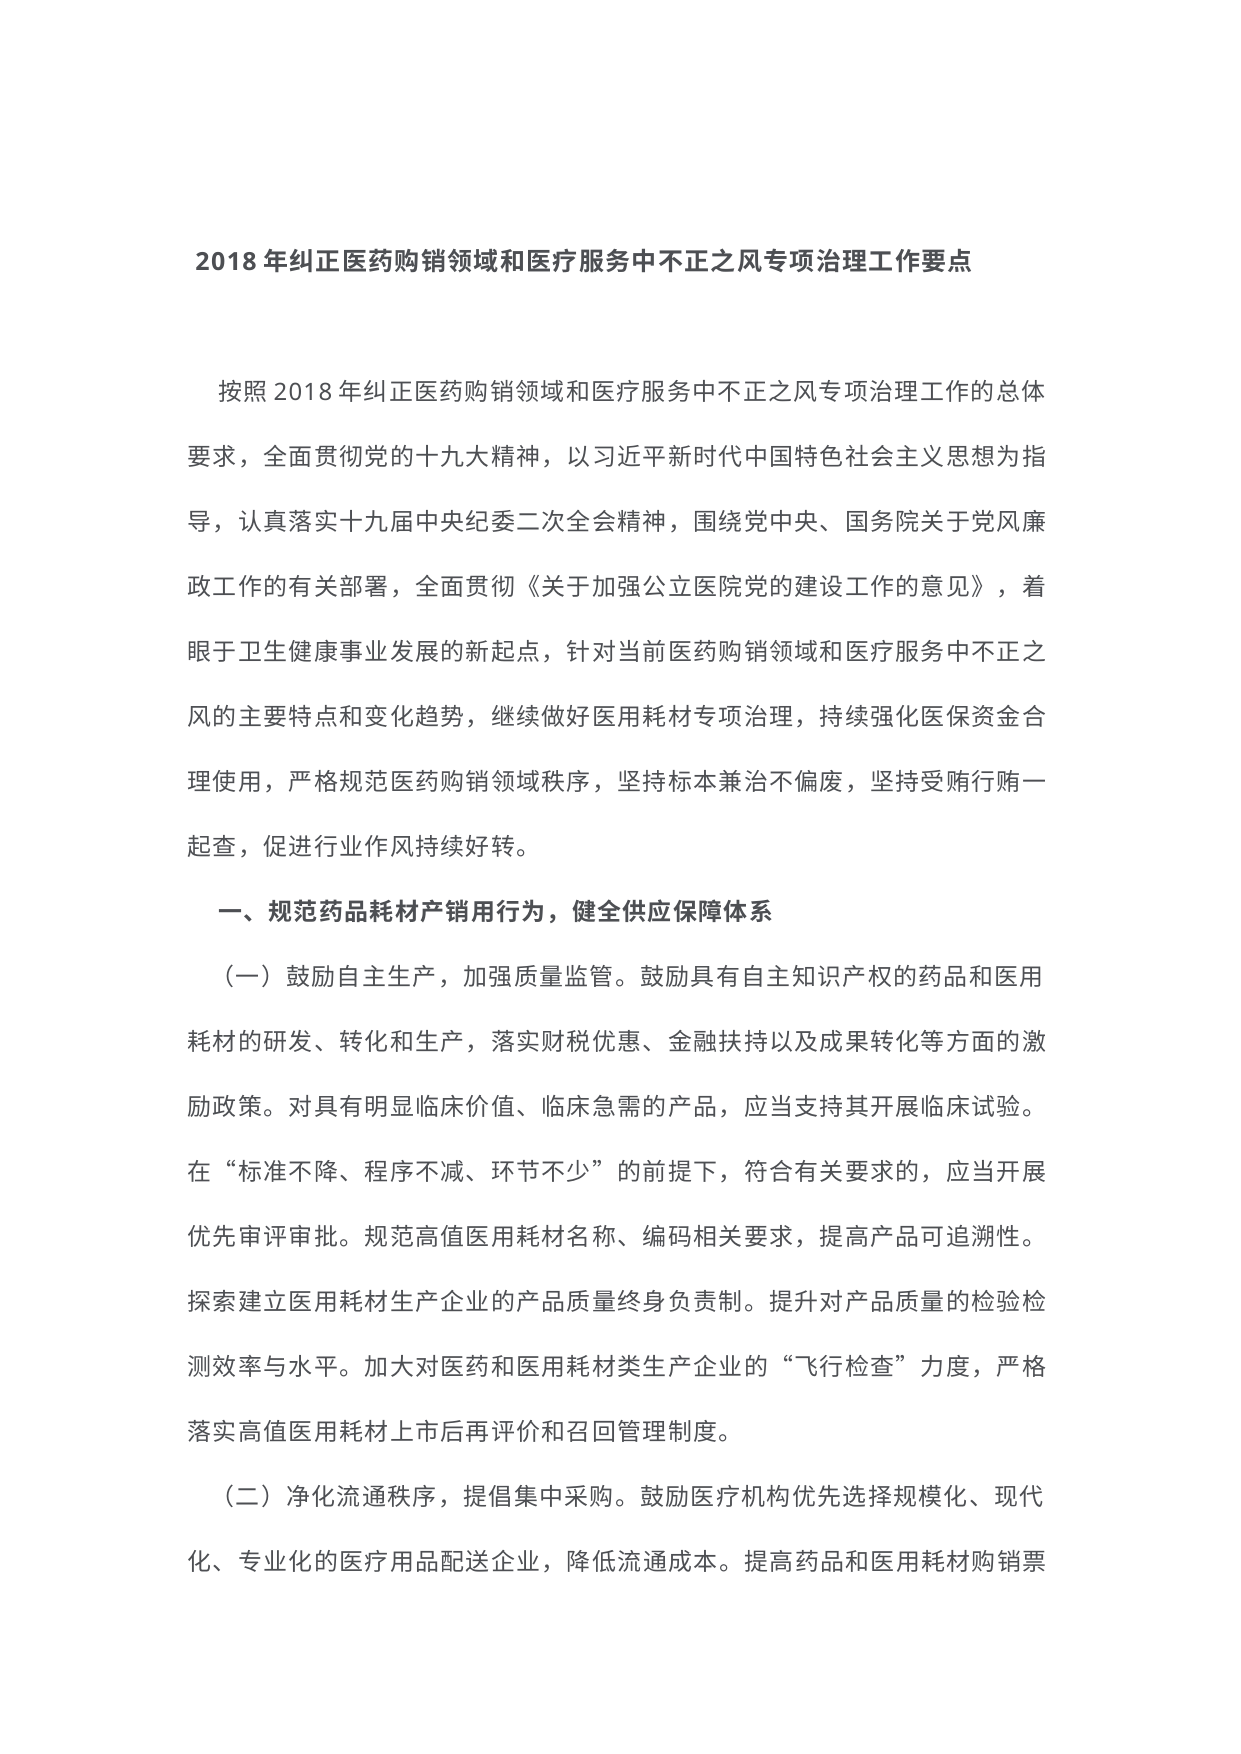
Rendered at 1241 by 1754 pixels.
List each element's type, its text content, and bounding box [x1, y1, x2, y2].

text 2018年纠正医药购销领域和医疗服务中不正之风专项治理工作要点 [187, 227, 1053, 292]
text 一、规范药品耗材产销用行为，健全供应保障体系 [187, 877, 1053, 942]
text 按照2018年纠正医药购销领域和医疗服务中不正之风专项治理工作的总体要求，全面贯彻党的十九大精神，以习近平新时代中国特色社会主义思想为指导，认真落实十九届中央纪委二次全会精神，围绕党中央、国务院关于党风廉政工作的有关部署，全面贯彻《关于加强公立医院党的建设工作的意见》，着眼于卫生健康事业发展的新起点，针对当前医药购销领域和医疗服务中不正之风的主要特点和变化趋势，继续做好医用耗材专项治理，持续强化医保资金合理使用，严格规范医药购销领域秩序，坚持标本兼治不偏废，坚持受贿行贿一起查，促进行业作风持续好转。 [187, 357, 1053, 877]
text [187, 1462, 1053, 1592]
text （一）鼓励自主生产，加强质量监管。鼓励具有自主知识产权的药品和医用耗材的研发、转化和生产，落实财税优惠、金融扶持以及成果转化等方面的激励政策。对具有明显临床价值、临床急需的产品，应当支持其开展临床试验。在“标准不降、程序不减、环节不少”的前提下，符合有关要求的，应当开展优先审评审批。规范高值医用耗材名称、编码相关要求，提高产品可追溯性。探索建立医用耗材生产企业的产品质量终身负责制。提升对产品质量的检验检测效率与水平。加大对医药和医用耗材类生产企业的“飞行检查”力度，严格落实高值医用耗材上市后再评价和召回管理制度。 [187, 942, 1053, 1462]
